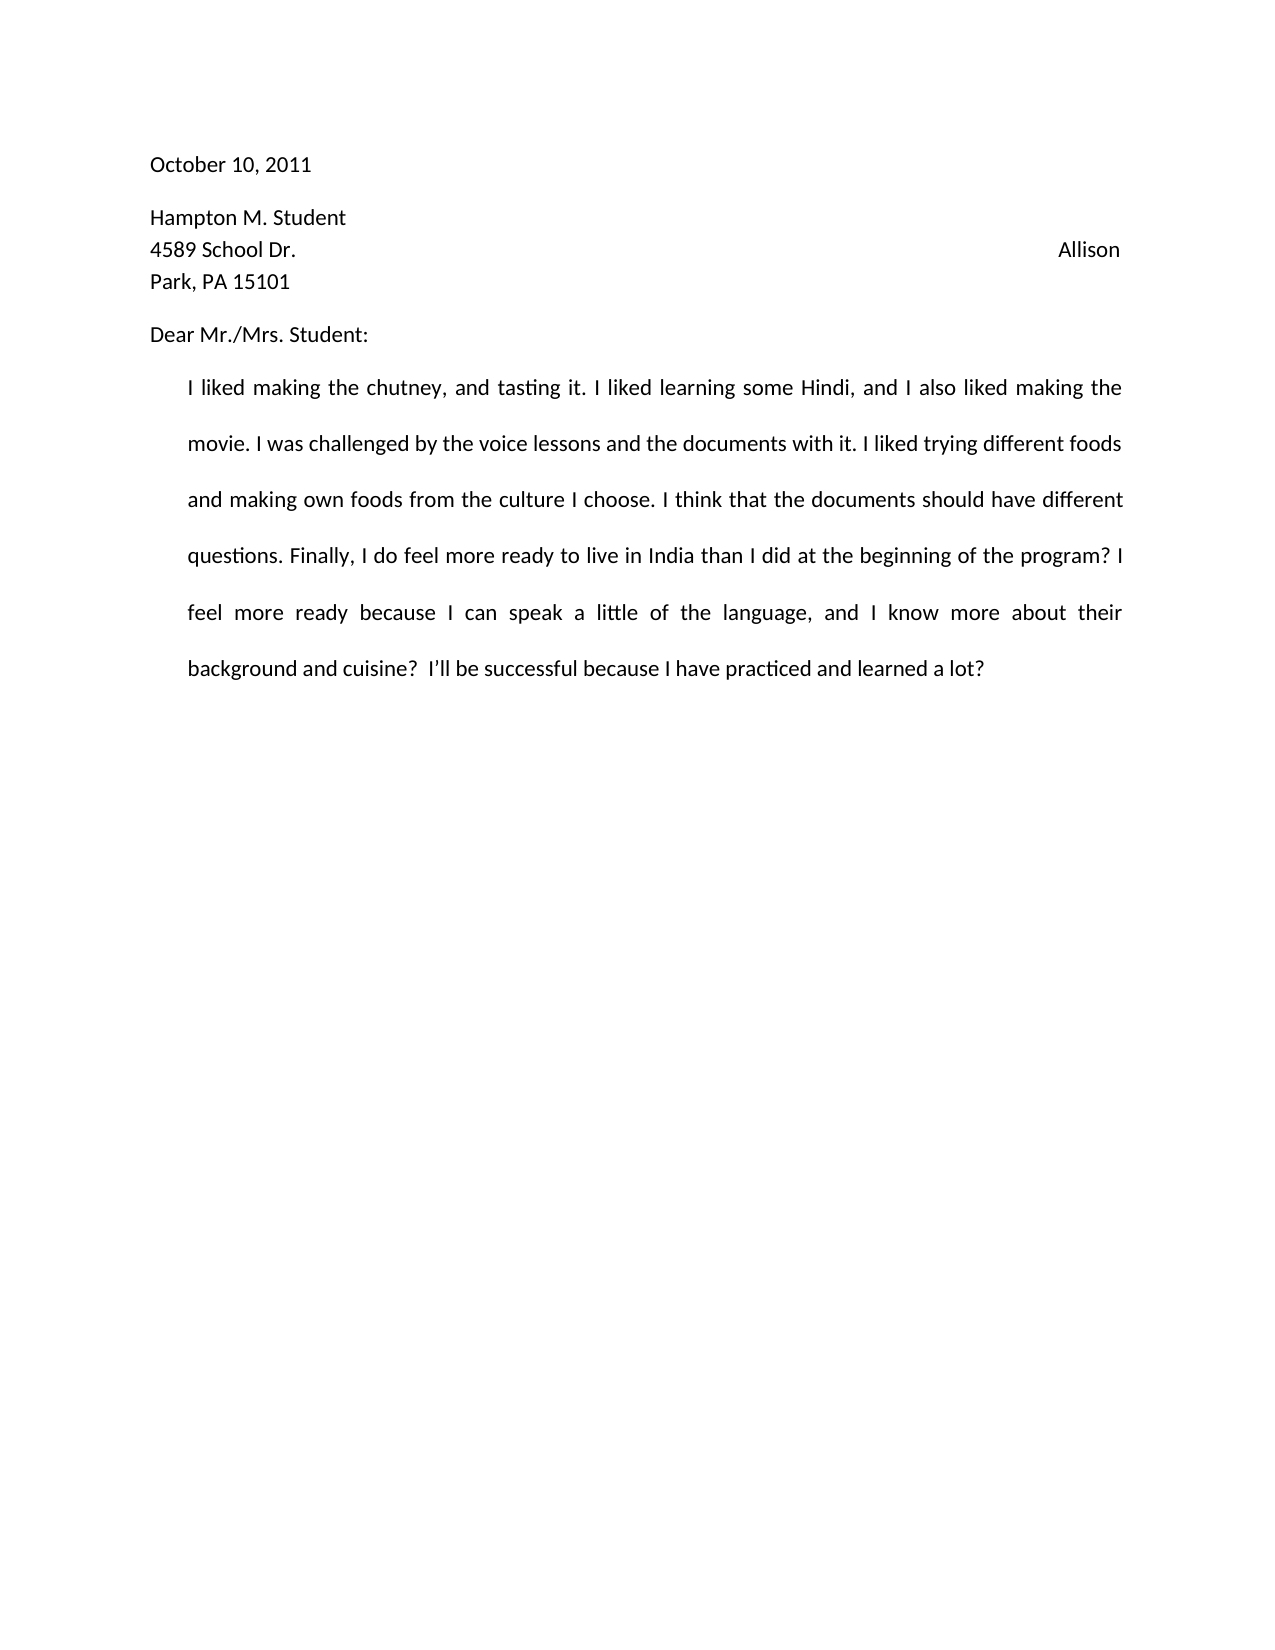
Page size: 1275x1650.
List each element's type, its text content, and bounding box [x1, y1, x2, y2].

text Hampton M. Student 4589 School Dr. Allison Park, PA 15101 [150, 203, 1125, 295]
text October 10, 2011 [150, 150, 1125, 178]
text Dear Mr./Mrs. Student: [150, 320, 1125, 348]
text I liked making the chutney, and tasting it. I liked learning some Hindi, and I also liked making the movie. I was challenged by the voice lessons and the documents with it. I liked trying different foods and making own foods from the culture I choose. I think that the documents should have different questions. Finally, I do feel more ready to live in India than I did at the beginning of the program? I feel more ready because I can speak a little of the language, and I know more about their background and cuisine? I’ll be successful because I have practiced and learned a lot? [187, 373, 1125, 682]
